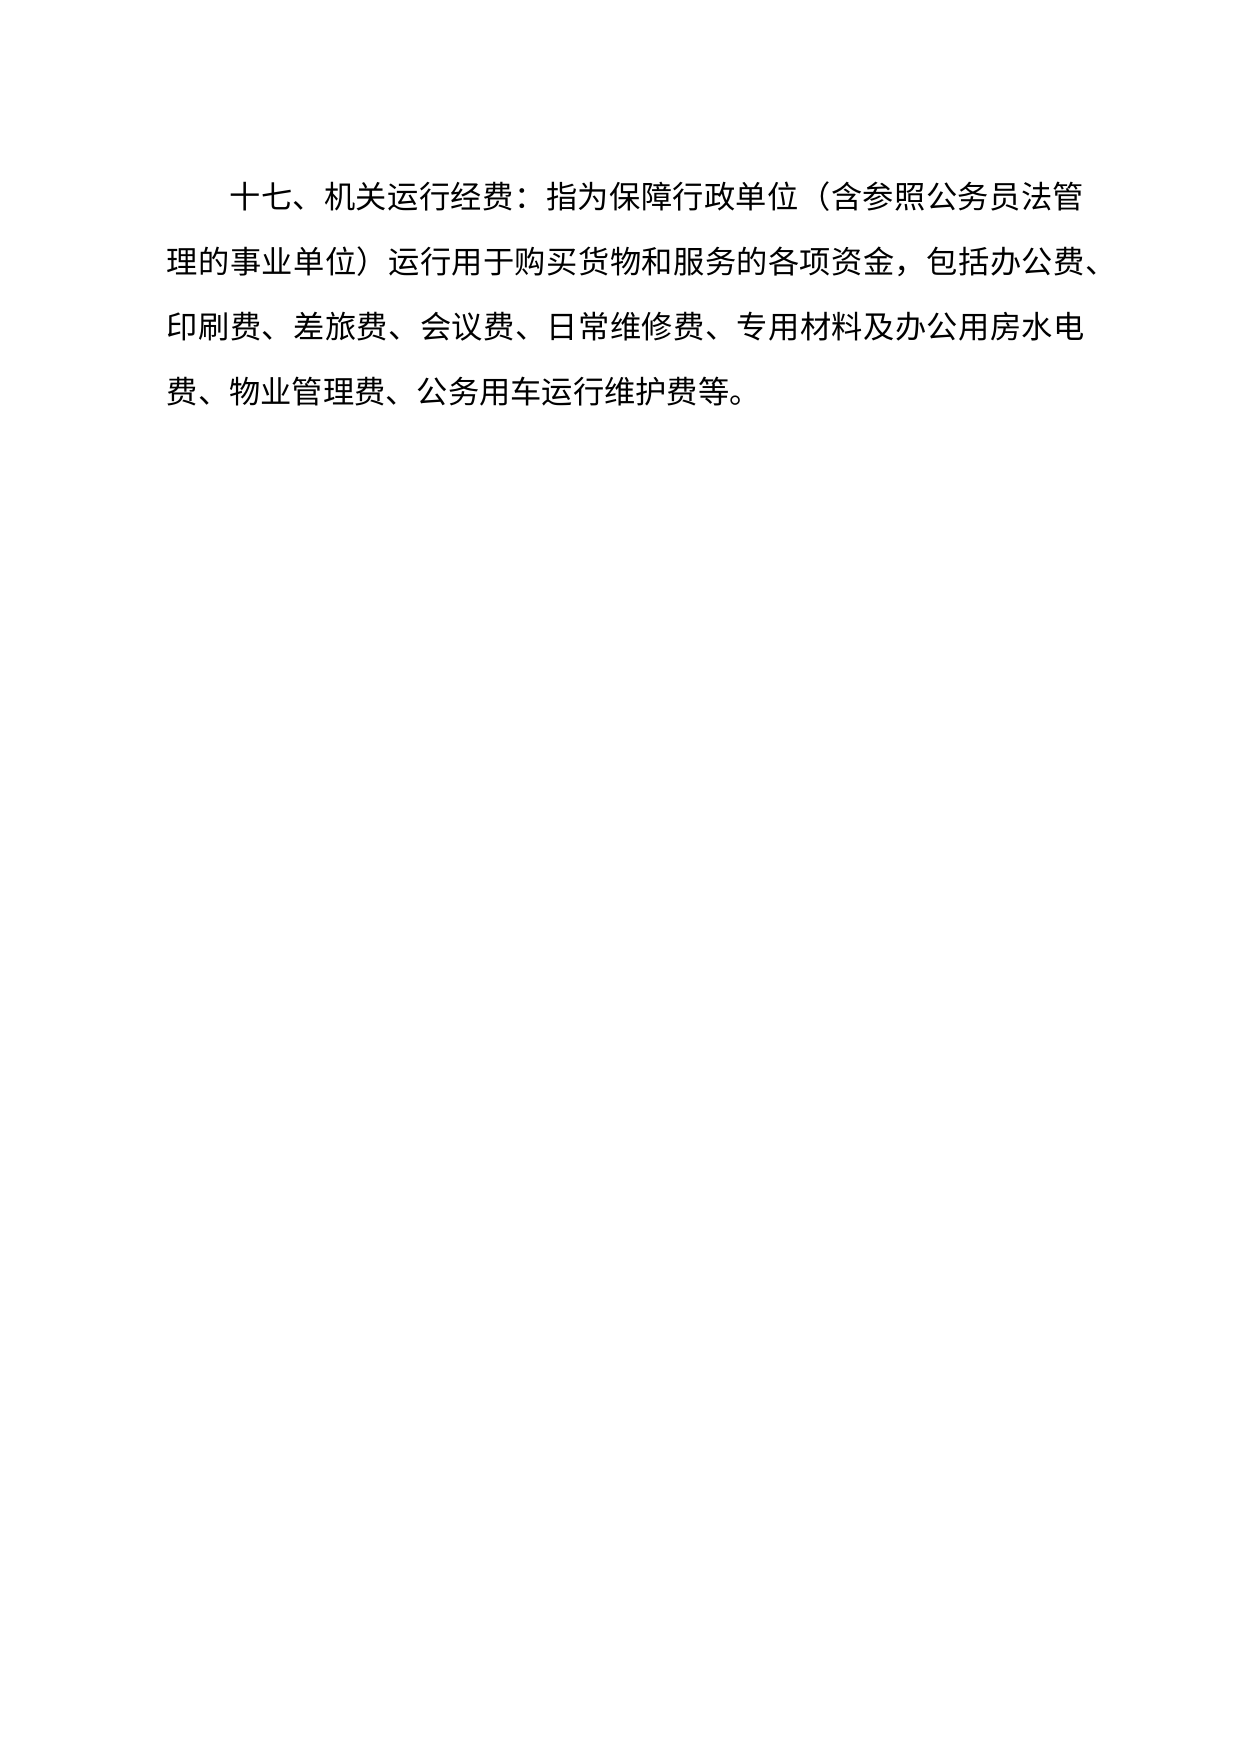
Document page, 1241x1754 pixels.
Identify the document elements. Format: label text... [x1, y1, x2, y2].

text 十七、机关运行经费：指为保障行政单位（含参照公务员法管理的事业单位）运行用于购买货物和服务的各项资金，包括办公费、印刷费、差旅费、会议费、日常维修费、专用材料及办公用房水电费、物业管理费、公务用车运行维护费等。 [167, 162, 1085, 422]
